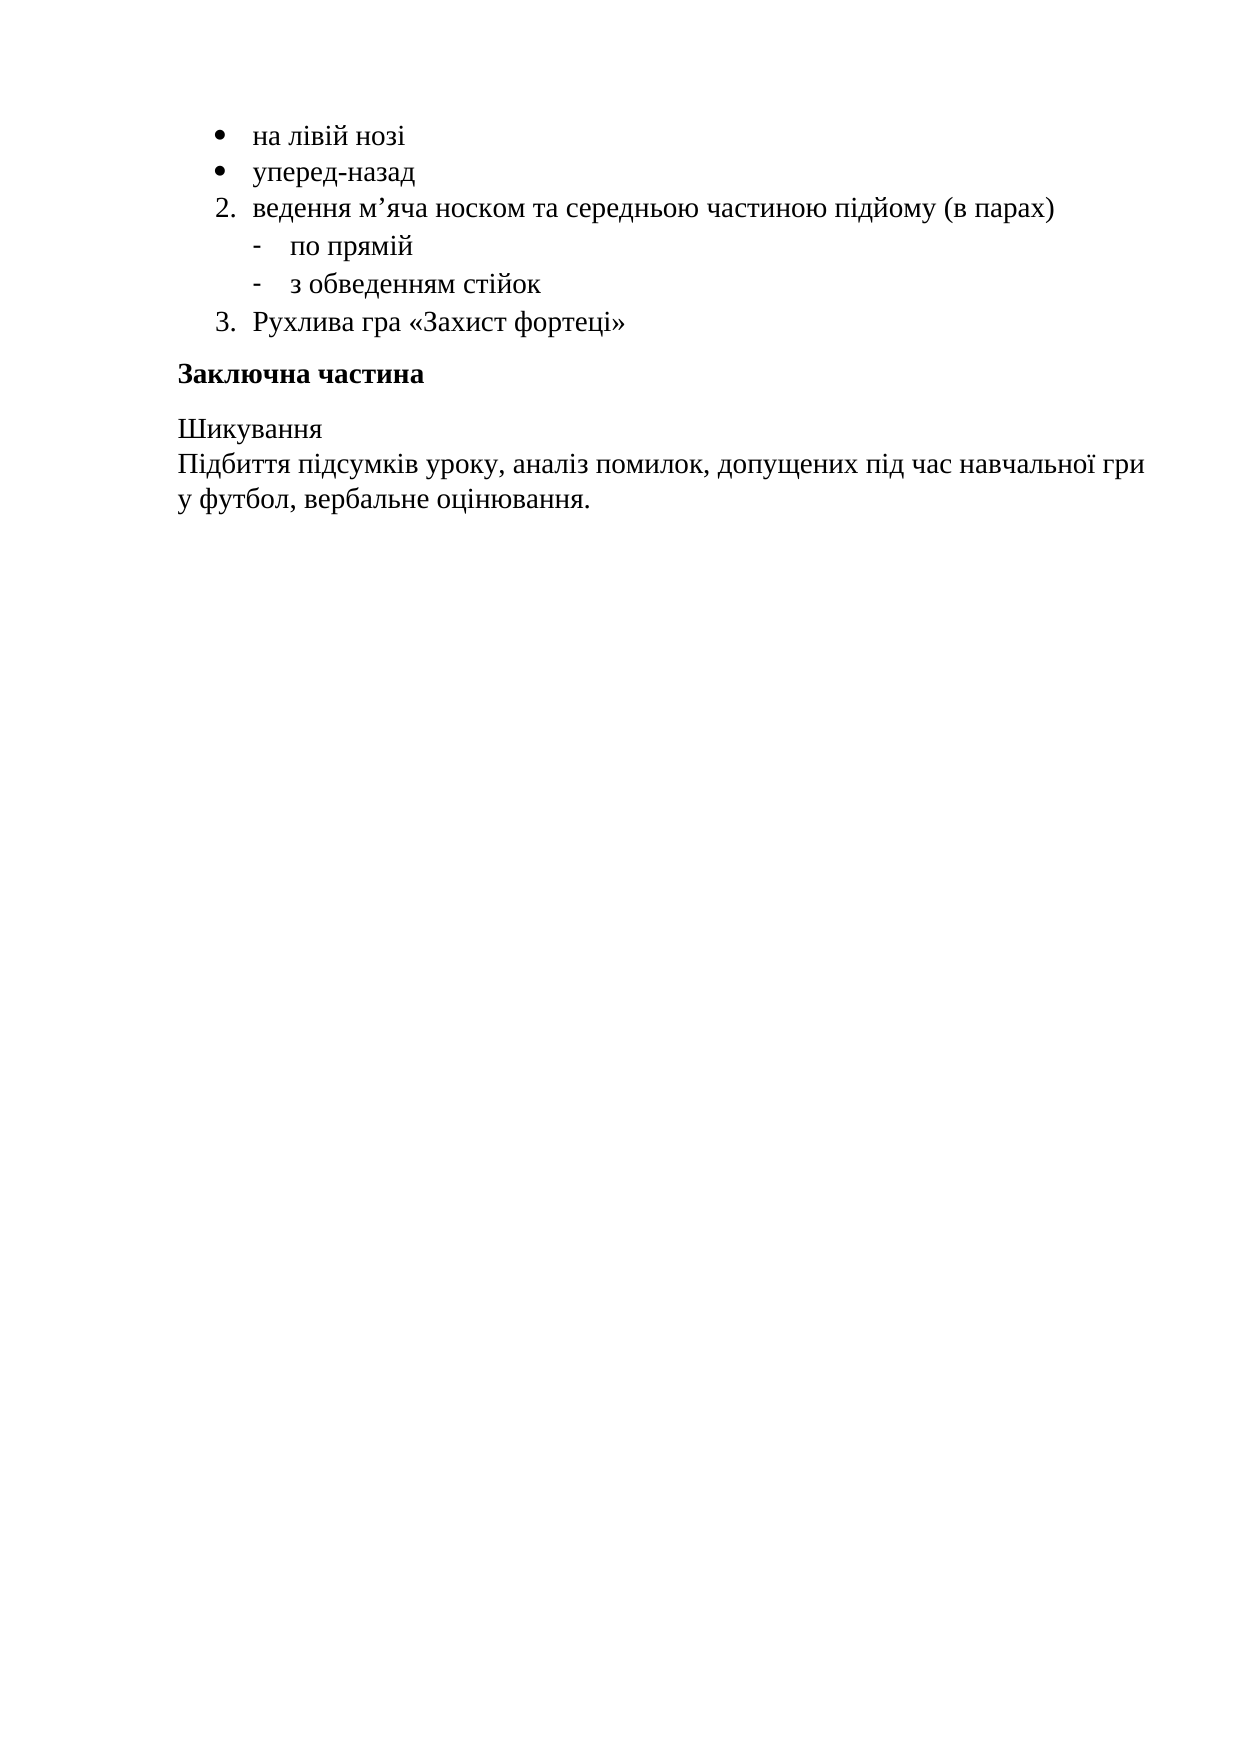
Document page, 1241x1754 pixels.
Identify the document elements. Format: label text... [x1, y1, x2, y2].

list уперед-назад [215, 154, 1152, 188]
list Рухлива гра «Захист фортеці» [215, 304, 1152, 337]
list ведення м’яча носком та середньою частиною підйому (в парах) [215, 191, 1152, 224]
list по прямій [252, 227, 1152, 262]
list на лівій нозі [215, 118, 1152, 152]
text Шикування Підбиття підсумків уроку, аналіз помилок, допущених під час навчальної гри у футбол, вербальне оцінювання. [177, 409, 1152, 514]
list з обведенням стійок [252, 265, 1152, 301]
text Заключна частина [177, 356, 1152, 390]
